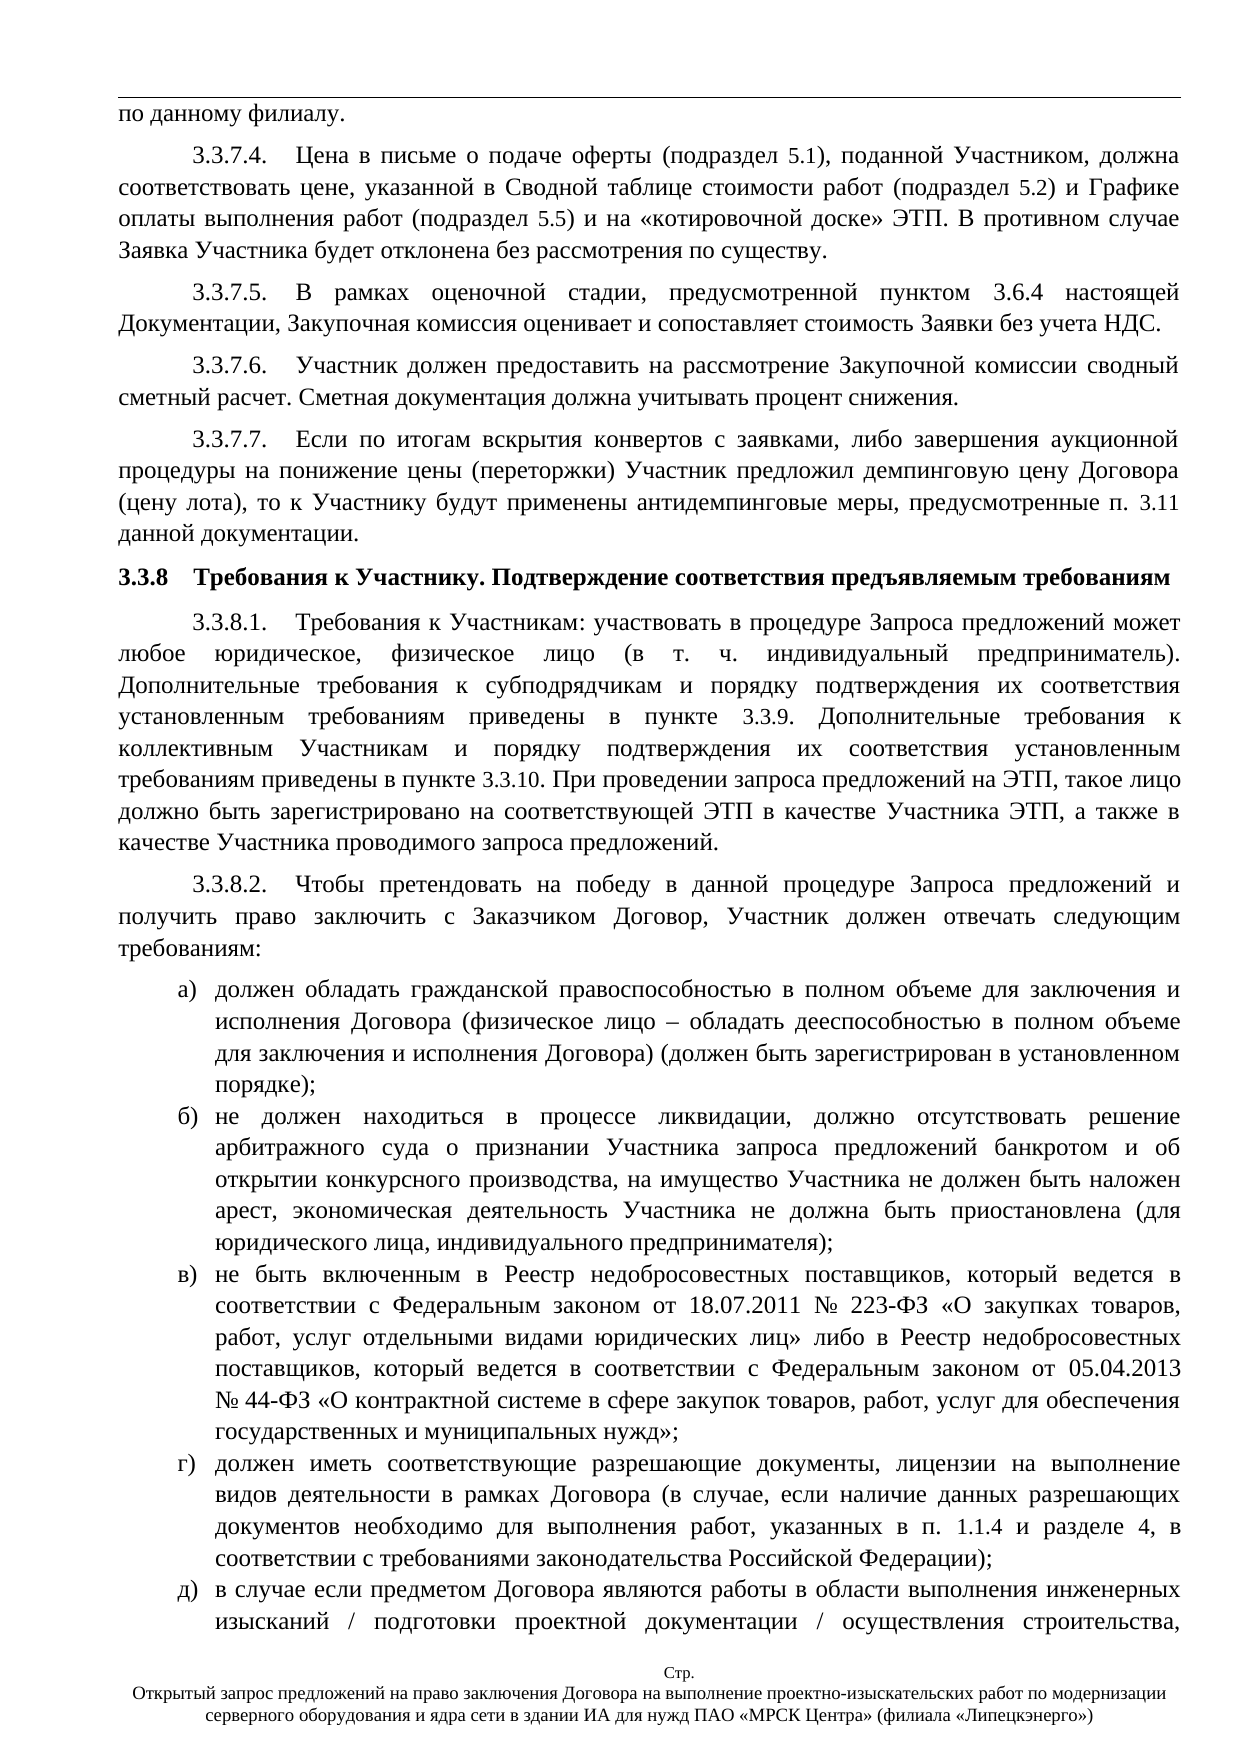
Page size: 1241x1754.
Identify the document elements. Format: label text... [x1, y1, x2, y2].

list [177, 1574, 1181, 1634]
list Требования к Участникам: участвовать в процедуре Запроса предложений может любое юридическое, физическое лицо (в т. ч. индивидуальный предприниматель). Дополнительные требования к субподрядчикам и порядку подтверждения их соответствия установленным требованиям приведены в пункте 3.3.9. Дополнительные требования к коллективным Участникам и порядку подтверждения их соответствия установленным требованиям приведены в пункте 3.3.10. При проведении запроса предложений на ЭТП, такое лицо должно быть зарегистрировано на соответствующей ЭТП в качестве Участника ЭТП, а также в качестве Участника проводимого запроса предложений. [118, 607, 1181, 856]
list должен иметь соответствующие разрешающие документы, лицензии на выполнение видов деятельности в рамках Договора (в случае, если наличие данных разрешающих документов необходимо для выполнения работ, указанных в п. 1.1.4 и разделе 4, в соответствии с требованиями законодательства Российской Федерации); [177, 1448, 1181, 1571]
subtitle Требования к Участнику. Подтверждение соответствия предъявляемым требованиям [118, 562, 1181, 591]
list не должен находиться в процессе ликвидации, должно отсутствовать решение арбитражного суда о признании Участника запроса предложений банкротом и об открытии конкурсного производства, на имущество Участника не должен быть наложен арест, экономическая деятельность Участника не должна быть приостановлена (для юридического лица, индивидуального предпринимателя); [177, 1101, 1181, 1256]
list должен обладать гражданской правоспособностью в полном объеме для заключения и исполнения Договора (физическое лицо – обладать дееспособностью в полном объеме для заключения и исполнения Договора) (должен быть зарегистрирован в установленном порядке); [177, 974, 1181, 1098]
list В рамках оценочной стадии, предусмотренной пунктом 3.6.4 настоящей Документации, Закупочная комиссия оценивает и сопоставляет стоимость Заявки без учета НДС. [118, 277, 1179, 337]
list Цена в письме о подаче оферты (подраздел 5.1), поданной Участником, должна соответствовать цене, указанной в Сводной таблице стоимости работ (подраздел 5.2) и Графике оплаты выполнения работ (подраздел 5.5) и на «котировочной доске» ЭТП. В противном случае Заявка Участника будет отклонена без рассмотрения по существу. [118, 140, 1179, 263]
list Участник должен предоставить на рассмотрение Закупочной комиссии сводный сметный расчет. Сметная документация должна учитывать процент снижения. [118, 350, 1179, 411]
list Если по итогам вскрытия конвертов с заявками, либо завершения аукционной процедуры на понижение цены (переторжки) Участник предложил демпинговую цену Договора (цену лота), то к Участнику будут применены антидемпинговые меры, предусмотренные п. 3.11 данной документации. [118, 424, 1179, 547]
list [118, 98, 1179, 127]
list Чтобы претендовать на победу в данной процедуре Запроса предложений и получить право заключить с Заказчиком Договор, Участник должен отвечать следующим требованиям: [118, 869, 1181, 961]
list не быть включенным в Реестр недобросовестных поставщиков, который ведется в соответствии с Федеральным законом от 18.07.2011 № 223-ФЗ «О закупках товаров, работ, услуг отдельными видами юридических лиц» либо в Реестр недобросовестных поставщиков, который ведется в соответствии с Федеральным законом от 05.04.2013 № 44-ФЗ «О контрактной системе в сфере закупок товаров, работ, услуг для обеспечения государственных и муниципальных нужд»; [177, 1259, 1181, 1445]
